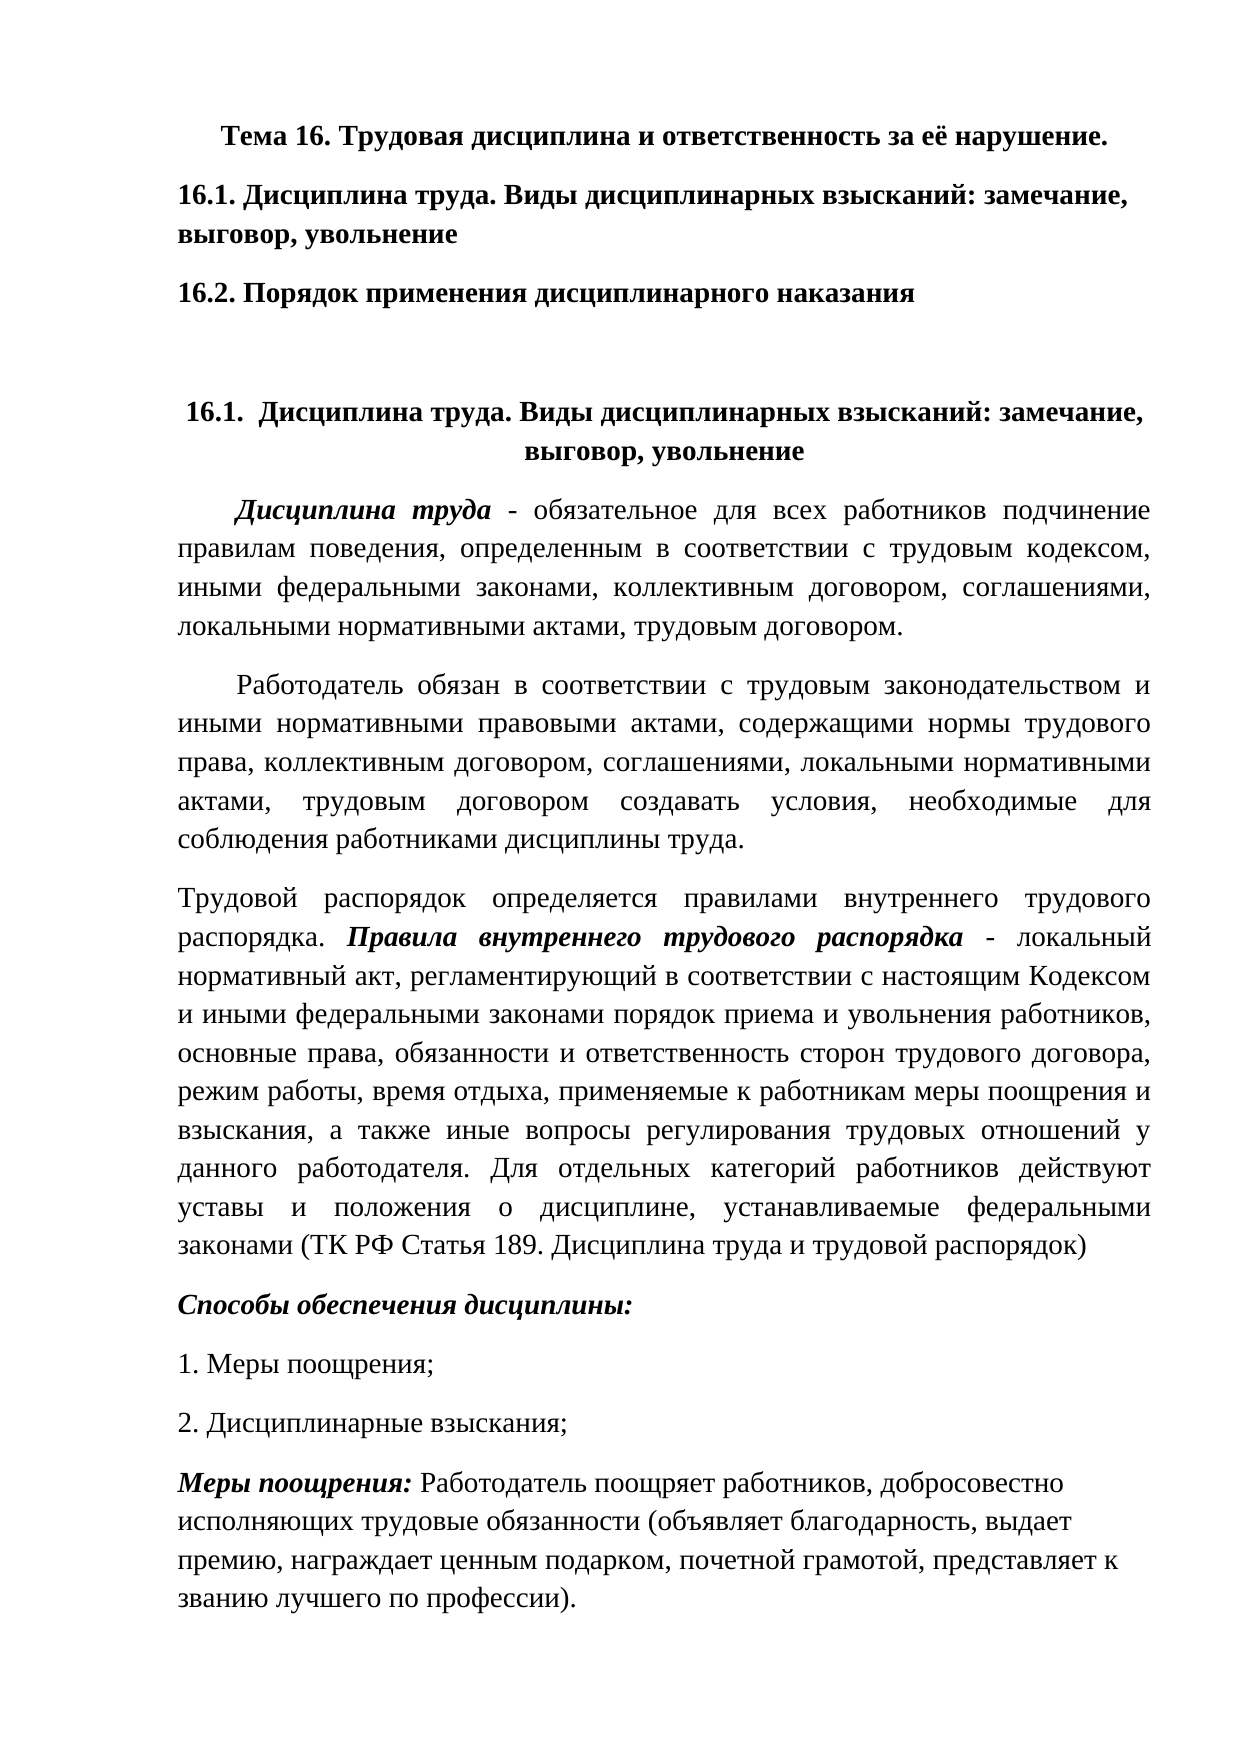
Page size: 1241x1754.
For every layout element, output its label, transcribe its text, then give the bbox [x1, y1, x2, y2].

text Работодатель обязан в соответствии с трудовым законодательством и иными нормативными правовыми актами, содержащими нормы трудового права, коллективным договором, соглашениями, локальными нормативными актами, трудовым договором создавать условия, необходимые для соблюдения работниками дисциплины труда. [177, 667, 1152, 855]
text Тема 16. Трудовая дисциплина и ответственность за её нарушение. [177, 118, 1152, 152]
text Дисциплина труда - обязательное для всех работников подчинение правилам поведения, определенным в соответствии с трудовым кодексом, иными федеральными законами, коллективным договором, соглашениями, локальными нормативными актами, трудовым договором. [177, 492, 1152, 641]
text Меры поощрения: Работодатель поощряет работников, добросовестно исполняющих трудовые обязанности (объявляет благодарность, выдает премию, награждает ценным подарком, почетной грамотой, представляет к званию лучшего по профессии). [177, 1465, 1152, 1614]
text 2. Дисциплинарные взыскания; [177, 1406, 1152, 1439]
text 1. Меры поощрения; [177, 1346, 1152, 1380]
text Трудовой распорядок определяется правилами внутреннего трудового распорядка. Правила внутреннего трудового распорядка - локальный нормативный акт, регламентирующий в соответствии с настоящим Кодексом и иными федеральными законами порядок приема и увольнения работников, основные права, обязанности и ответственность сторон трудового договора, режим работы, время отдыха, применяемые к работникам меры поощрения и взыскания, а также иные вопросы регулирования трудовых отношений у данного работодателя. Для отдельных категорий работников действуют уставы и положения о дисциплине, устанавливаемые федеральными законами (ТК РФ Статья 189. Дисциплина труда и трудовой распорядок) [177, 881, 1152, 1261]
text Способы обеспечения дисциплины: [177, 1287, 1152, 1320]
text 16.1. Дисциплина труда. Виды дисциплинарных взысканий: замечание, выговор, увольнение [177, 394, 1152, 466]
text 16.1. Дисциплина труда. Виды дисциплинарных взысканий: замечание, выговор, увольнение [177, 177, 1152, 249]
text 16.2. Порядок применения дисциплинарного наказания [177, 275, 1152, 309]
